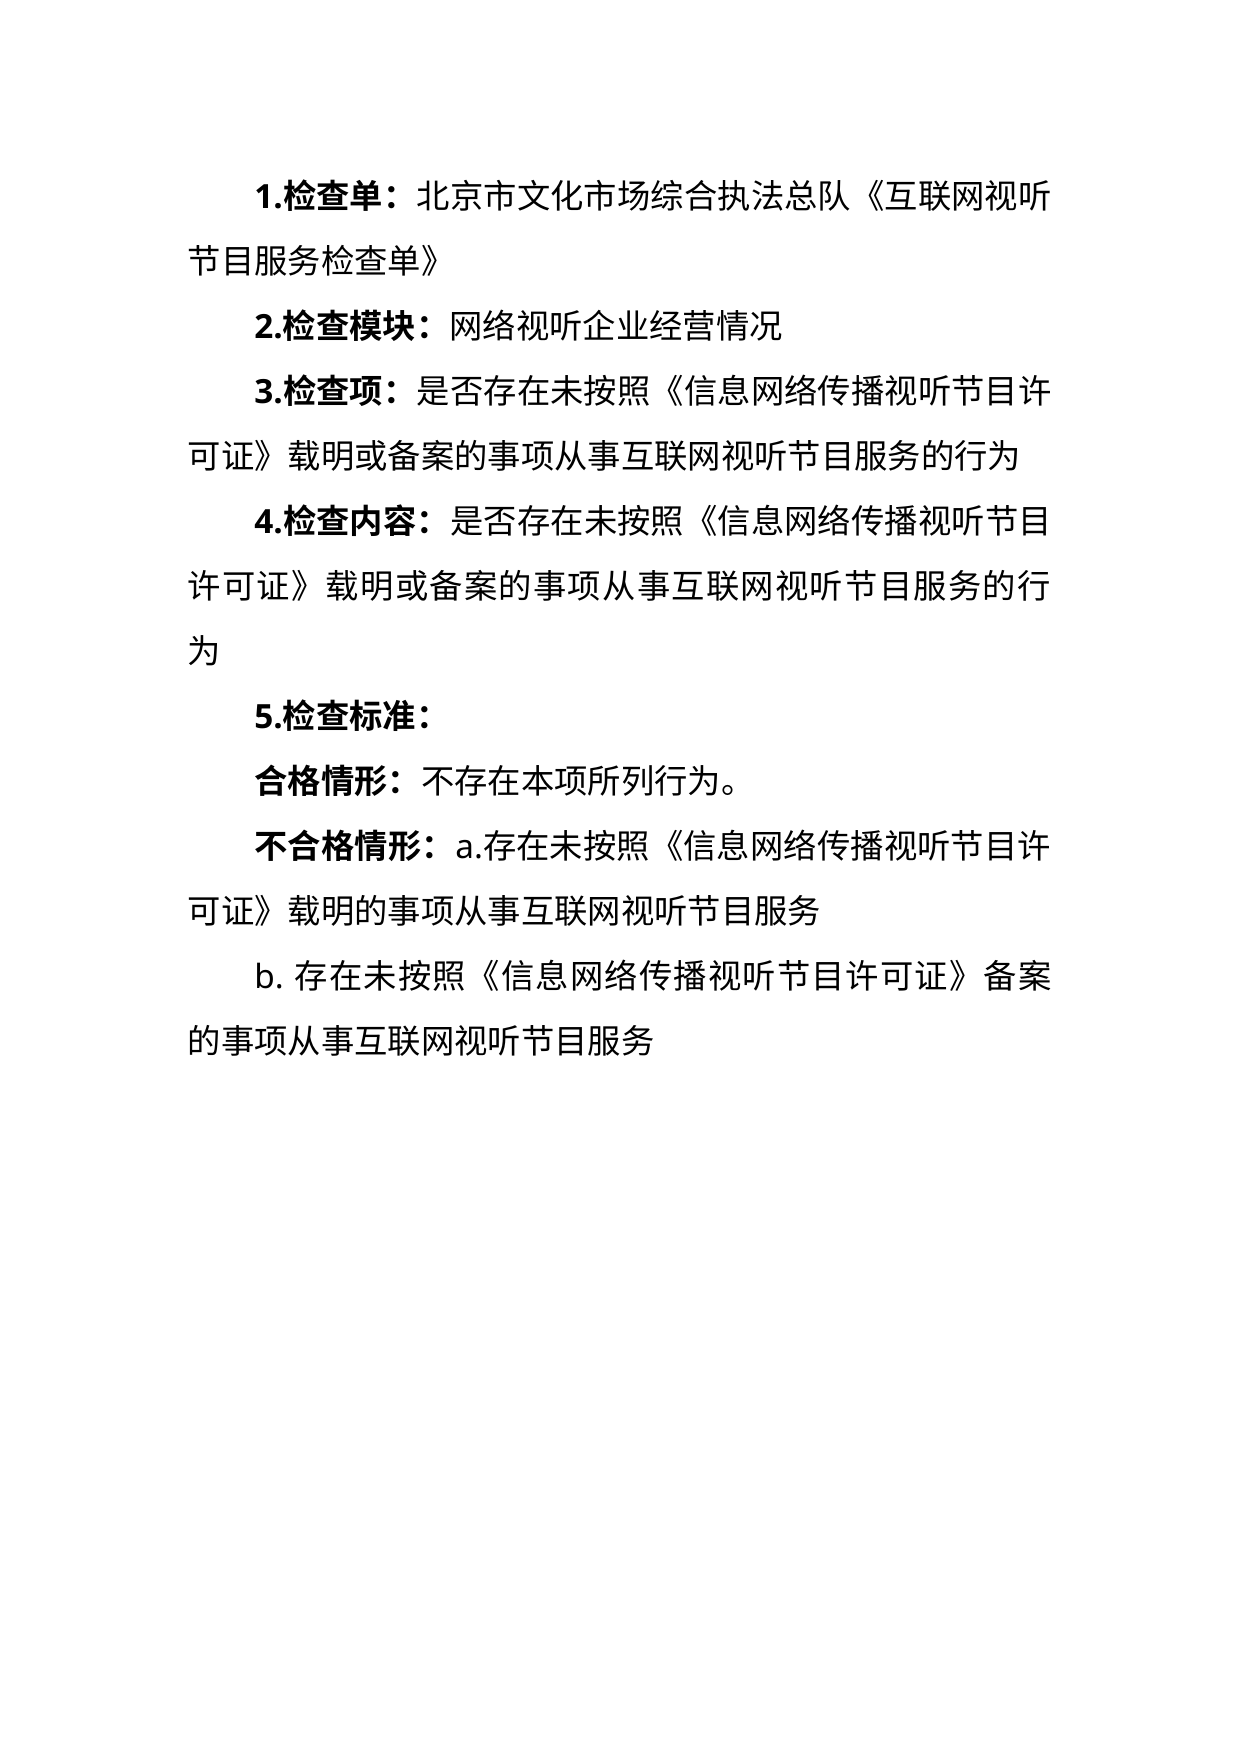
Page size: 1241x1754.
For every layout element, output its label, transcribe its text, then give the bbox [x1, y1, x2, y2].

text 1.检查单：北京市文化市场综合执法总队《互联网视听节目服务检查单》 [187, 162, 1053, 292]
text b. 存在未按照《信息网络传播视听节目许可证》备案的事项从事互联网视听节目服务 [187, 942, 1053, 1072]
text 3.检查项：是否存在未按照《信息网络传播视听节目许可证》载明或备案的事项从事互联网视听节目服务的行为 [187, 357, 1053, 487]
text 5.检查标准： [187, 682, 1053, 747]
text 4.检查内容：是否存在未按照《信息网络传播视听节目许可证》载明或备案的事项从事互联网视听节目服务的行为 [187, 487, 1053, 682]
text 2.检查模块：网络视听企业经营情况 [187, 292, 1053, 357]
text 不合格情形：a.存在未按照《信息网络传播视听节目许可证》载明的事项从事互联网视听节目服务 [187, 812, 1053, 942]
text 合格情形：不存在本项所列行为。 [187, 747, 1053, 812]
